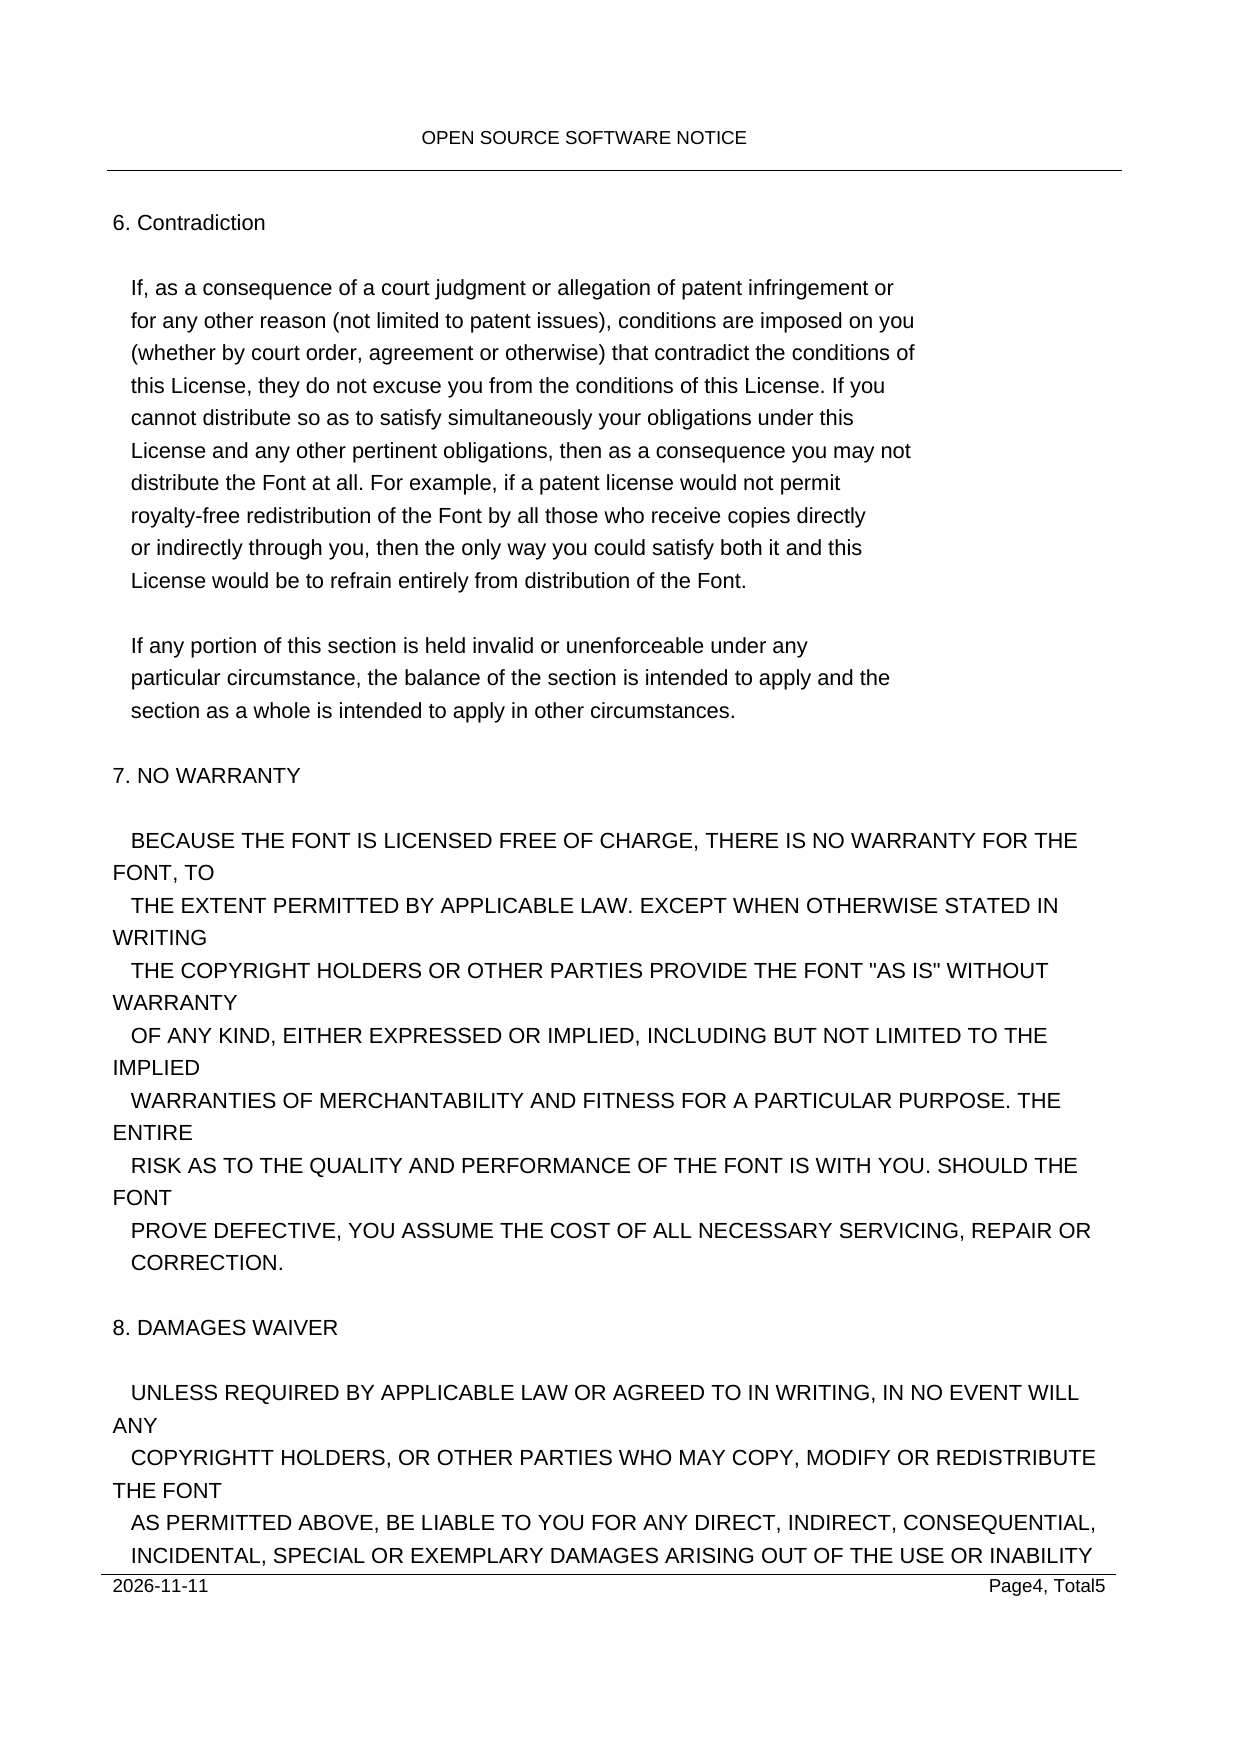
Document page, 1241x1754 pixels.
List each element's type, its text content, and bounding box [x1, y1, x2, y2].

text cannot distribute so as to satisfy simultaneously your obligations under this [112, 401, 1128, 434]
text License would be to refrain entirely from distribution of the Font. [112, 564, 1128, 596]
text this License, they do not excuse you from the conditions of this License. If you [112, 369, 1128, 401]
text COPYRIGHTT HOLDERS, OR OTHER PARTIES WHO MAY COPY, MODIFY OR REDISTRIBUTE THE FONT [112, 1441, 1128, 1506]
text THE COPYRIGHT HOLDERS OR OTHER PARTIES PROVIDE THE FONT "AS IS" WITHOUT WARRANTY [112, 954, 1128, 1019]
text (whether by court order, agreement or otherwise) that contradict the conditions of [112, 336, 1128, 369]
text royalty-free redistribution of the Font by all those who receive copies directly [112, 499, 1128, 531]
text distribute the Font at all. For example, if a patent license would not permit [112, 466, 1128, 499]
text 7. NO WARRANTY [112, 759, 1128, 791]
text PROVE DEFECTIVE, YOU ASSUME THE COST OF ALL NECESSARY SERVICING, REPAIR OR [112, 1214, 1128, 1246]
text RISK AS TO THE QUALITY AND PERFORMANCE OF THE FONT IS WITH YOU. SHOULD THE FONT [112, 1149, 1128, 1214]
text AS PERMITTED ABOVE, BE LIABLE TO YOU FOR ANY DIRECT, INDIRECT, CONSEQUENTIAL, [112, 1506, 1128, 1539]
text CORRECTION. [112, 1246, 1128, 1279]
text If, as a consequence of a court judgment or allegation of patent infringement or [112, 271, 1128, 304]
text particular circumstance, the balance of the section is intended to apply and the [112, 661, 1128, 694]
text section as a whole is intended to apply in other circumstances. [112, 694, 1128, 726]
text OF ANY KIND, EITHER EXPRESSED OR IMPLIED, INCLUDING BUT NOT LIMITED TO THE IMPLIED [112, 1019, 1128, 1084]
text License and any other pertinent obligations, then as a consequence you may not [112, 434, 1128, 466]
text for any other reason (not limited to patent issues), conditions are imposed on you [112, 304, 1128, 336]
text or indirectly through you, then the only way you could satisfy both it and this [112, 531, 1128, 564]
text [112, 1539, 1128, 1571]
text 8. DAMAGES WAIVER [112, 1311, 1128, 1344]
text BECAUSE THE FONT IS LICENSED FREE OF CHARGE, THERE IS NO WARRANTY FOR THE FONT, TO [112, 824, 1128, 889]
text THE EXTENT PERMITTED BY APPLICABLE LAW. EXCEPT WHEN OTHERWISE STATED IN WRITING [112, 889, 1128, 954]
text WARRANTIES OF MERCHANTABILITY AND FITNESS FOR A PARTICULAR PURPOSE. THE ENTIRE [112, 1084, 1128, 1149]
text 6. Contradiction [112, 206, 1128, 239]
text UNLESS REQUIRED BY APPLICABLE LAW OR AGREED TO IN WRITING, IN NO EVENT WILL ANY [112, 1376, 1128, 1441]
text If any portion of this section is held invalid or unenforceable under any [112, 629, 1128, 661]
